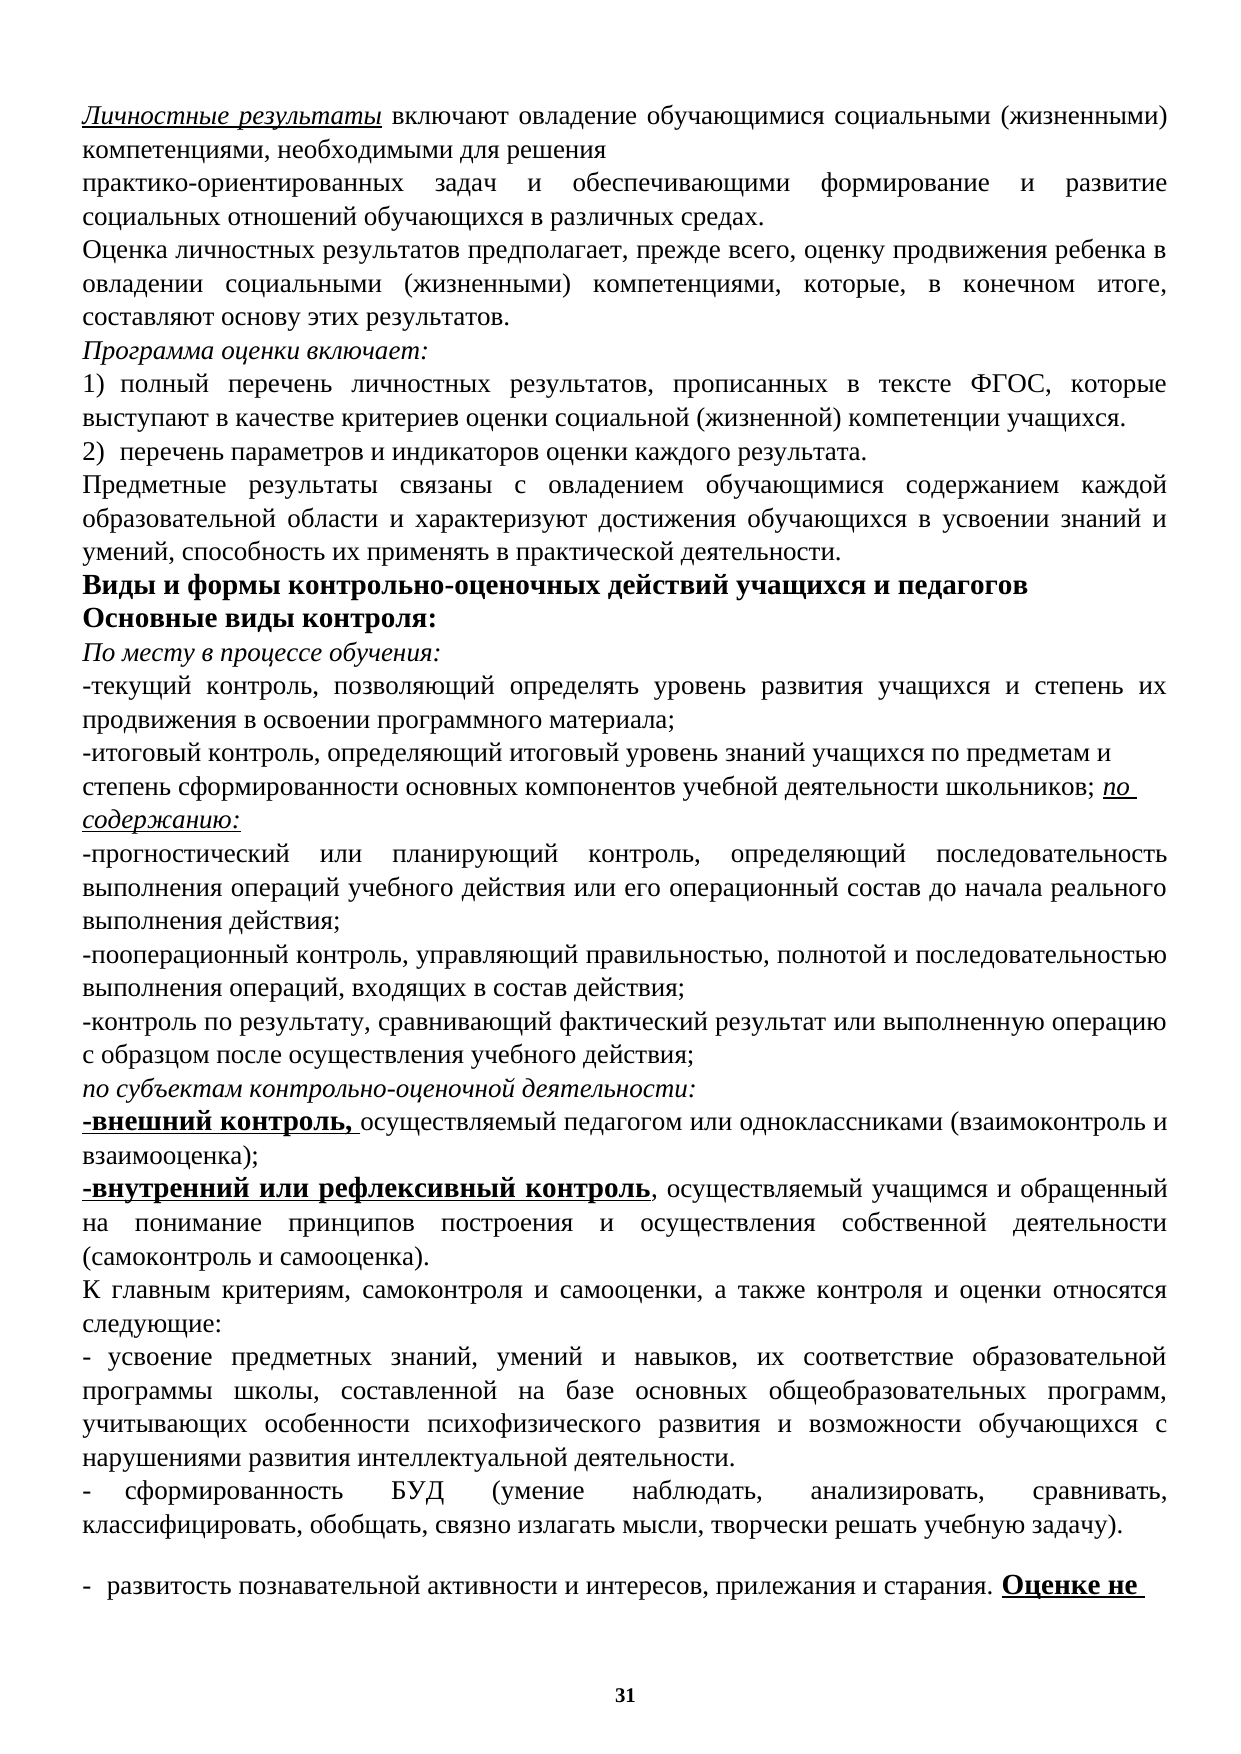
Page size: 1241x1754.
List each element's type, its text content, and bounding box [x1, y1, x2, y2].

text К главным критериям, самоконтроля и самооценки, а также контроля и оценки относятся следующие: [82, 1272, 1168, 1339]
text Программа оценки включает: [82, 333, 1168, 366]
text -пооперационный контроль, управляющий правильностью, полнотой и последовательностью выполнения операций, входящих в состав действия; [82, 936, 1168, 1003]
text -прогностический или планирующий контроль, определяющий последовательность выполнения операций учебного действия или его операционный состав до начала реального выполнения действия; [82, 836, 1168, 936]
text -внутренний или рефлексивный контроль, осуществляемый учащимся и обращенный на понимание принципов построения и осуществления собственной деятельности (самоконтроль и самооценка). [82, 1171, 1168, 1272]
text -внешний контроль, осуществляемый педагогом или одноклассниками (взаимоконтроль и взаимооценка); [82, 1104, 1168, 1171]
list сформированность БУД (умение наблюдать, анализировать, сравнивать, классифицировать, обобщать, связно излагать мысли, творчески решать учебную задачу). [82, 1473, 1168, 1540]
list перечень параметров и индикаторов оценки каждого результата. [82, 433, 1168, 467]
text По месту в процессе обучения: [82, 634, 1168, 668]
list усвоение предметных знаний, умений и навыков, их соответствие образовательной программы школы, составленной на базе основных общеобразовательных программ, учитывающих особенности психофизического развития и возможности обучающихся с нарушениями развития интеллектуальной деятельности. [82, 1339, 1168, 1473]
text по субъектам контрольно-оценочной деятельности: [82, 1071, 1168, 1104]
text -итоговый контроль, определяющий итоговый уровень знаний учащихся по предметам и степень сформированности основных компонентов учебной деятельности школьников; по содержанию: [82, 735, 1168, 836]
text -контроль по результату, сравнивающий фактический результат или выполненную операцию с образцом после осуществления учебного действия; [82, 1003, 1168, 1071]
text Оценка личностных результатов предполагает, прежде всего, оценку продвижения ребенка в овладении социальными (жизненными) компетенциями, которые, в конечном итоге, составляют основу этих результатов. [82, 232, 1168, 333]
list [82, 1540, 1168, 1608]
text Личностные результаты включают овладение обучающимися социальными (жизненными) компетенциями, необходимыми для решения [82, 98, 1168, 165]
list полный перечень личностных результатов, прописанных в тексте ФГОС, которые выступают в качестве критериев оценки социальной (жизненной) компетенции учащихся. [82, 366, 1168, 433]
text Предметные результаты связаны с овладением обучающимися содержанием каждой образовательной области и характеризуют достижения обучающихся в усвоении знаний и умений, способность их применять в практической деятельности. [82, 467, 1168, 567]
text практико-ориентированных задач и обеспечивающими формирование и развитие социальных отношений обучающихся в различных средах. [82, 165, 1168, 232]
text -текущий контроль, позволяющий определять уровень развития учащихся и степень их продвижения в освоении программного материала; [82, 668, 1168, 735]
text Виды и формы контрольно-оценочных действий учащихся и педагогов Основные виды контроля: [82, 567, 1168, 634]
